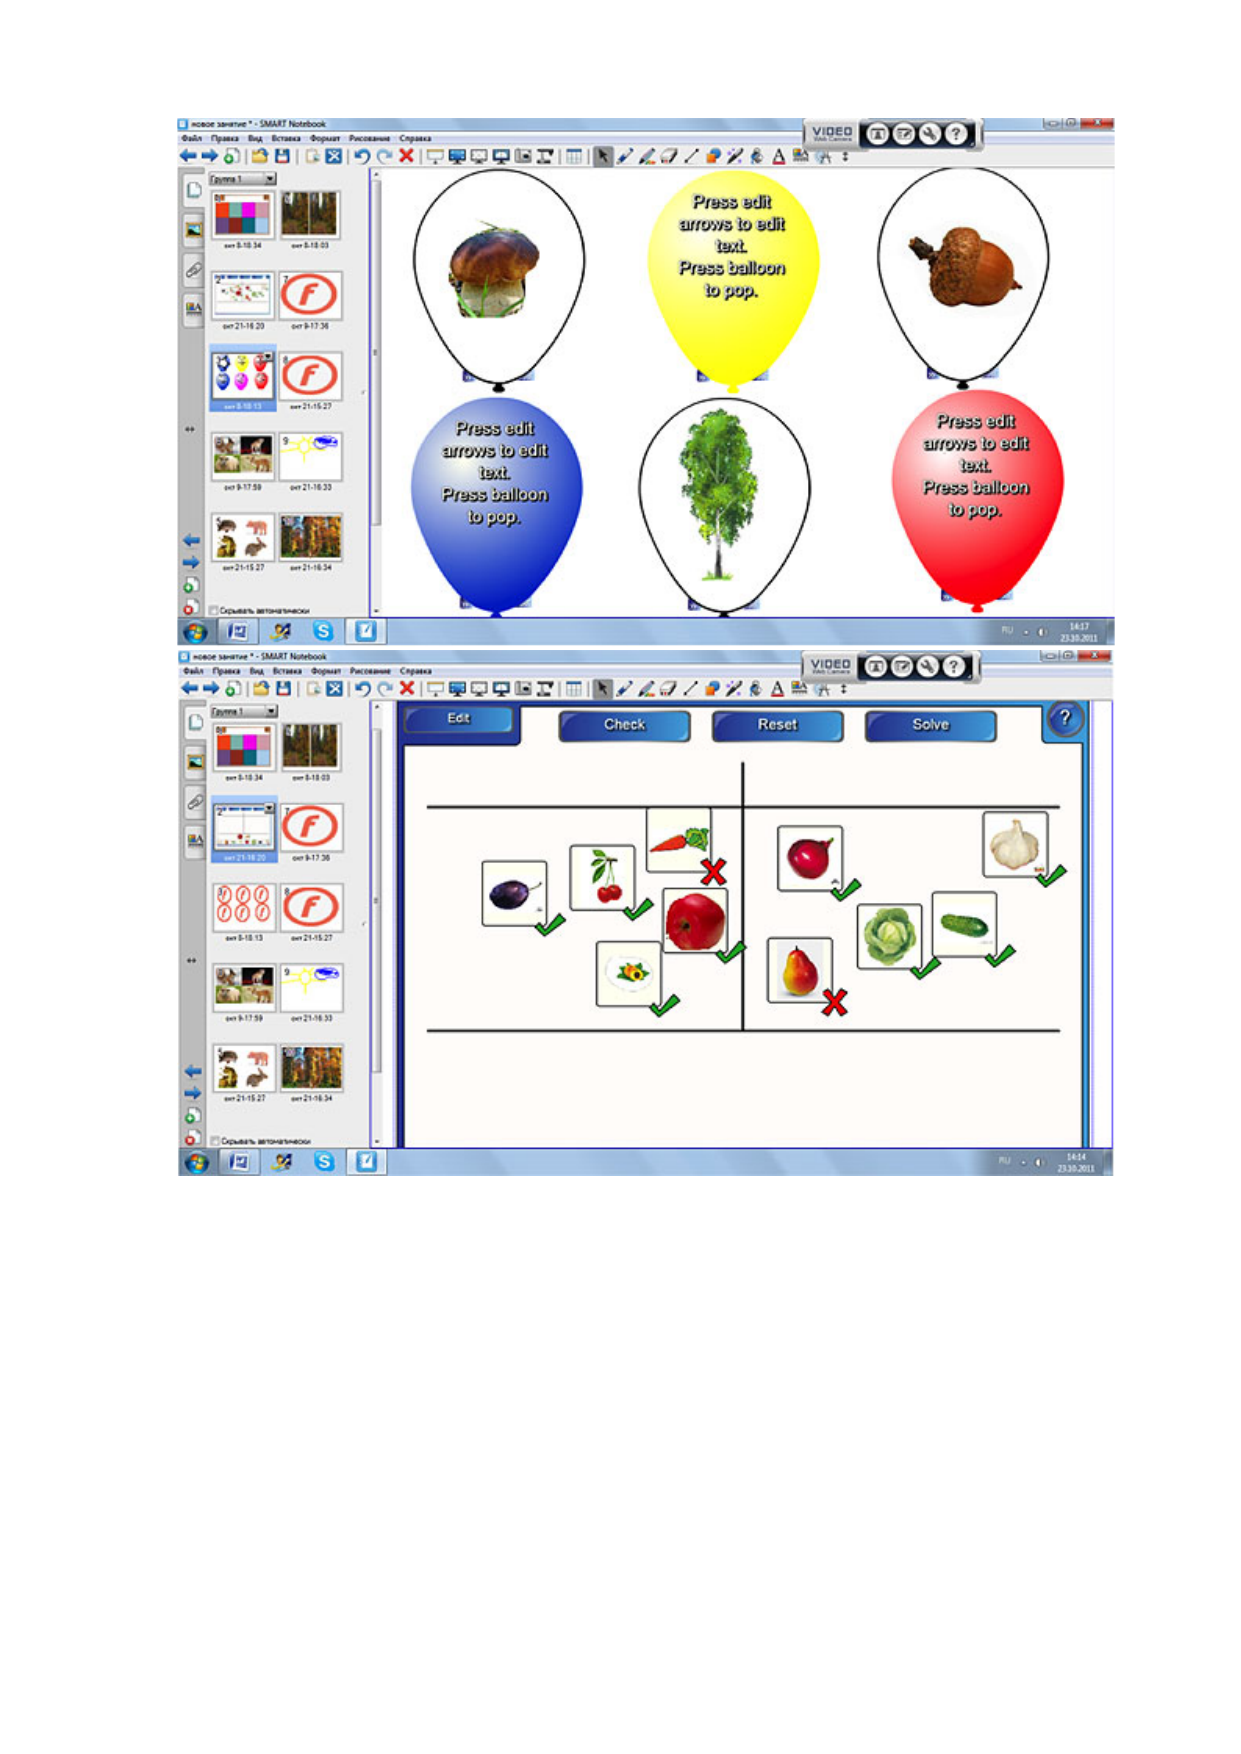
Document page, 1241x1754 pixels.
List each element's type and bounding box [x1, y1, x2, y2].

picture [177, 118, 1115, 647]
picture [177, 650, 1115, 1176]
